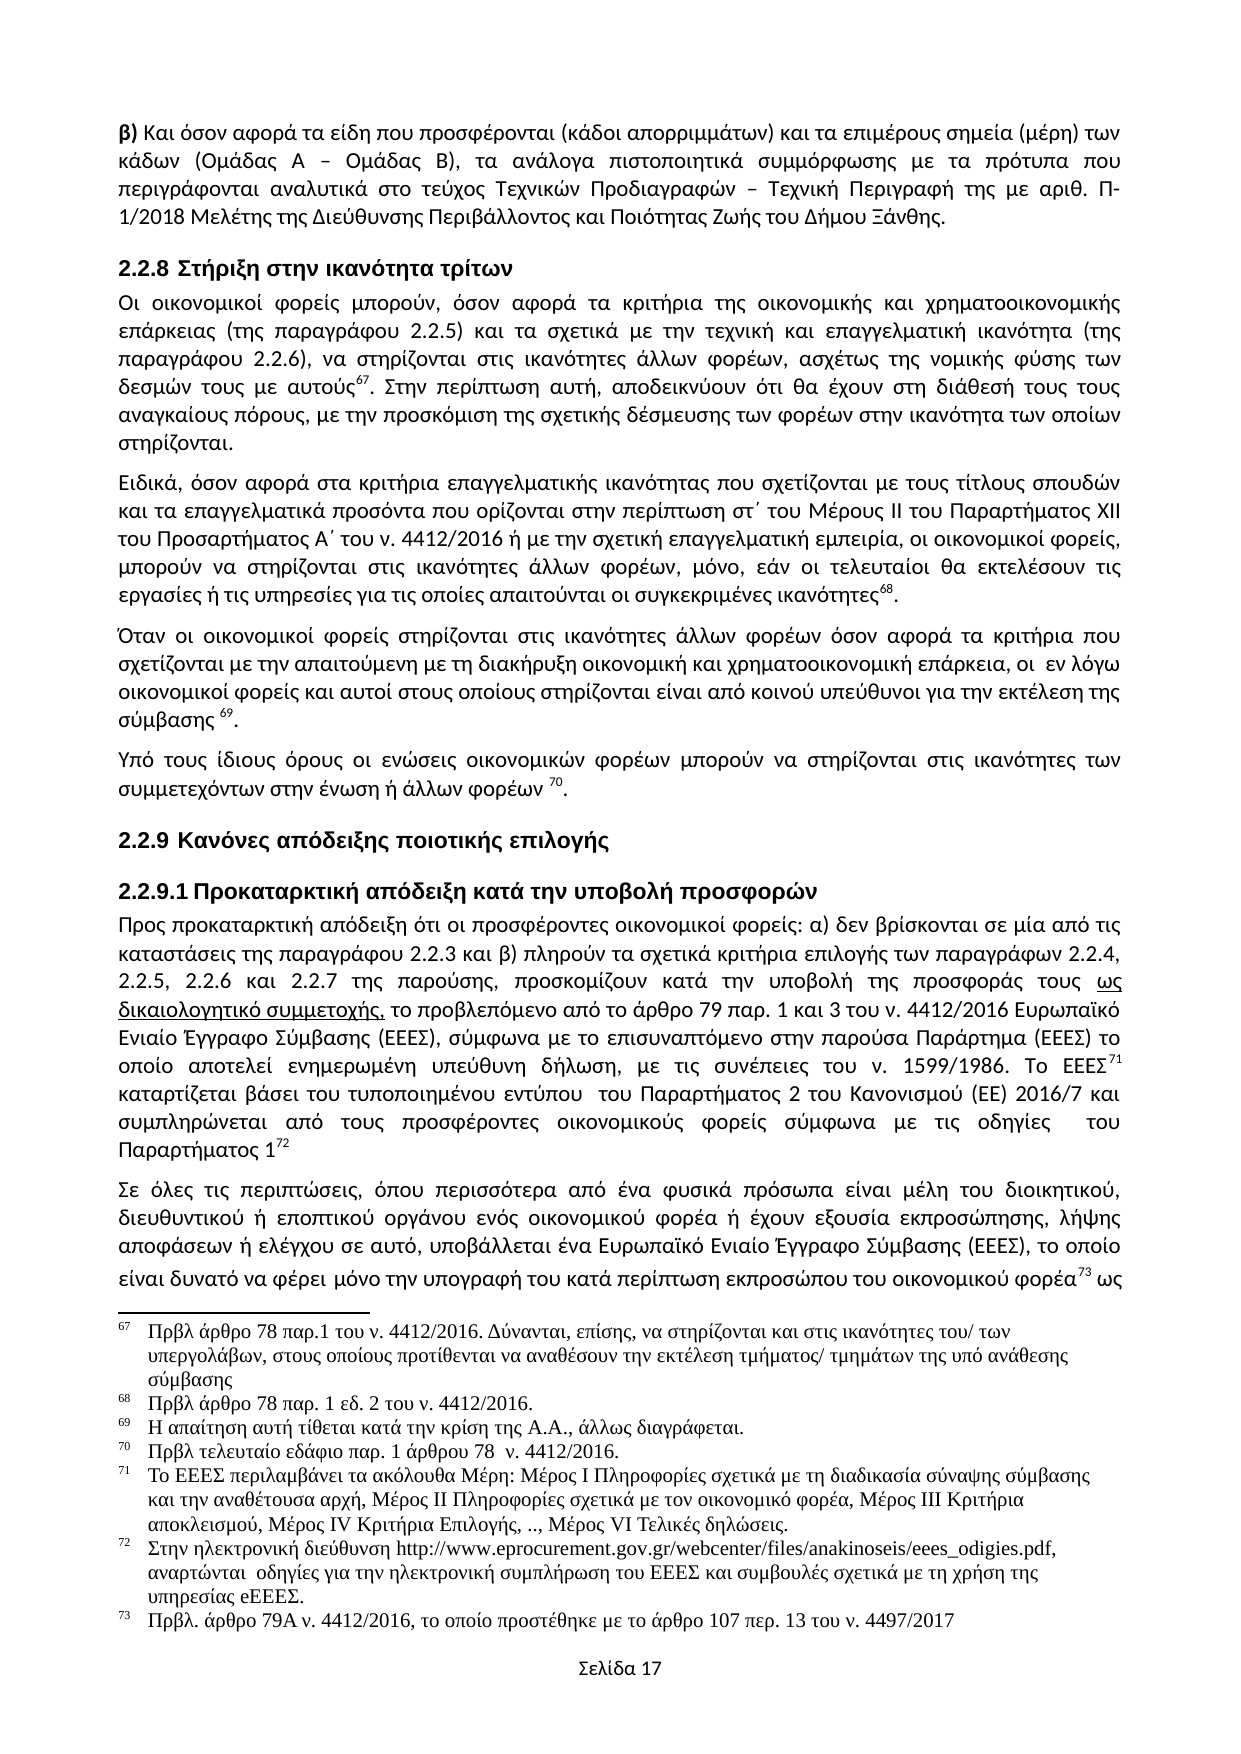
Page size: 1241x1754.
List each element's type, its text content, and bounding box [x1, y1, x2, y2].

subtitle 2.2.9.1 Προκαταρκτική απόδειξη κατά την υποβολή προσφορών [118, 878, 1122, 904]
text β) Και όσον αφορά τα είδη που προσφέρονται (κάδοι απορριμμάτων) και τα επιμέρους σημεία (μέρη) των κάδων (Ομάδας Α – Ομάδας Β), τα ανάλογα πιστοποιητικά συμμόρφωσης με τα πρότυπα που περιγράφονται αναλυτικά στο τεύχος Τεχνικών Προδιαγραφών – Τεχνική Περιγραφή της με αριθ. Π-1/2018 Μελέτης της Διεύθυνσης Περιβάλλοντος και Ποιότητας Ζωής του Δήμου Ξάνθης. [118, 118, 1122, 230]
subtitle 2.2.8 Στήριξη στην ικανότητα τρίτων [118, 255, 1122, 282]
text Οι οικονομικοί φορείς μπορούν, όσον αφορά τα κριτήρια της οικονομικής και χρηματοοικονομικής επάρκειας (της παραγράφου 2.2.5) και τα σχετικά με την τεχνική και επαγγελματική ικανότητα (της παραγράφου 2.2.6), να στηρίζονται στις ικανότητες άλλων φορέων, ασχέτως της νομικής φύσης των δεσμών τους με αυτούς. Στην περίπτωση αυτή, αποδεικνύουν ότι θα έχουν στη διάθεσή τους τους αναγκαίους πόρους, με την προσκόμιση της σχετικής δέσμευσης των φορέων στην ικανότητα των οποίων στηρίζονται. [118, 288, 1122, 456]
text Ειδικά, όσον αφορά στα κριτήρια επαγγελματικής ικανότητας που σχετίζονται με τους τίτλους σπουδών και τα επαγγελματικά προσόντα που ορίζονται στην περίπτωση στ΄ του Μέρους ΙΙ του Παραρτήματος ΧΙΙ του Προσαρτήματος Α΄ του ν. 4412/2016 ή με την σχετική επαγγελματική εμπειρία, οι οικονομικοί φορείς, μπορούν να στηρίζονται στις ικανότητες άλλων φορέων, μόνο, εάν οι τελευταίοι θα εκτελέσουν τις εργασίες ή τις υπηρεσίες για τις οποίες απαιτούνται οι συγκεκριμένες ικανότητες. [118, 468, 1122, 608]
text Υπό τους ίδιους όρους οι ενώσεις οικονομικών φορέων μπορούν να στηρίζονται στις ικανότητες των συμμετεχόντων στην ένωση ή άλλων φορέων . [118, 746, 1122, 802]
text Όταν οι οικονομικοί φορείς στηρίζονται στις ικανότητες άλλων φορέων όσον αφορά τα κριτήρια που σχετίζονται με την απαιτούμενη με τη διακήρυξη οικονομική και χρηματοοικονομική επάρκεια, οι εν λόγω οικονομικοί φορείς και αυτοί στους οποίους στηρίζονται είναι από κοινού υπεύθυνοι για την εκτέλεση της σύμβασης . [118, 621, 1122, 733]
subtitle 2.2.9 Κανόνες απόδειξης ποιοτικής επιλογής [118, 827, 1122, 853]
text Προς προκαταρκτική απόδειξη ότι οι προσφέροντες οικονομικοί φορείς: α) δεν βρίσκονται σε μία από τις καταστάσεις της παραγράφου 2.2.3 και β) πληρούν τα σχετικά κριτήρια επιλογής των παραγράφων 2.2.4, 2.2.5, 2.2.6 και 2.2.7 της παρούσης, προσκομίζουν κατά την υποβολή της προσφοράς τους ως δικαιολογητικό συμμετοχής, το προβλεπόμενο από το άρθρο 79 παρ. 1 και 3 του ν. 4412/2016 Ευρωπαϊκό Ενιαίο Έγγραφο Σύμβασης (ΕΕΕΣ), σύμφωνα με το επισυναπτόμενο στην παρούσα Παράρτημα (ΕΕΕΣ) το οποίο αποτελεί ενημερωμένη υπεύθυνη δήλωση, με τις συνέπειες του ν. 1599/1986. Το ΕΕΕΣ καταρτίζεται βάσει του τυποποιημένου εντύπου του Παραρτήματος 2 του Κανονισμού (ΕΕ) 2016/7 και συμπληρώνεται από τους προσφέροντες οικονομικούς φορείς σύμφωνα με τις οδηγίες του Παραρτήματος 1 [118, 911, 1122, 1163]
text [118, 1175, 1122, 1293]
